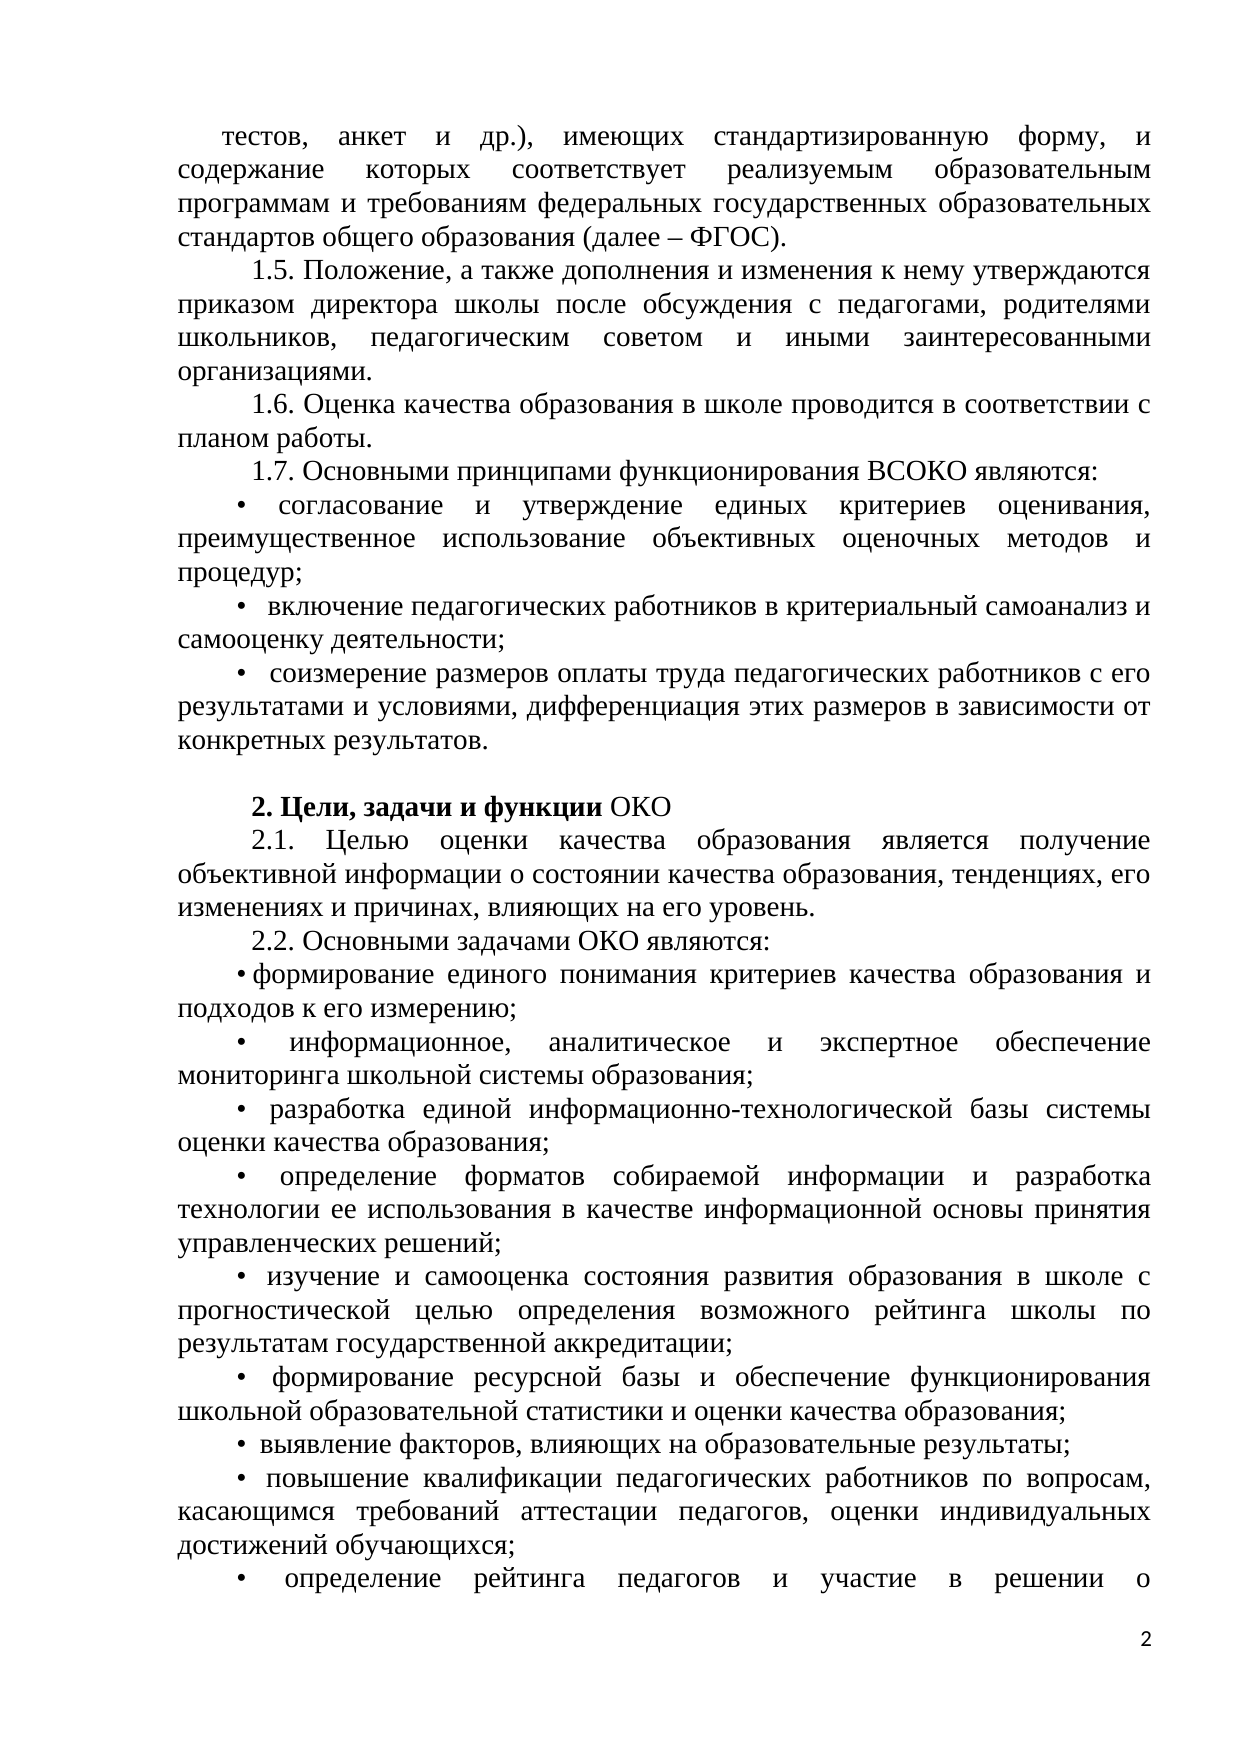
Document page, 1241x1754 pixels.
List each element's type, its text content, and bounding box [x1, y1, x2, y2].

text 1.6. Оценка качества образования в школе проводится в соответствии с планом работы. [177, 386, 1152, 453]
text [177, 1560, 1152, 1594]
text • включение педагогических работников в критериальный самоанализ и самооценку деятельности; [177, 588, 1152, 655]
text • согласование и утверждение единых критериев оценивания, преимущественное использование объективных оценочных методов и процедур; [177, 487, 1152, 588]
text • изучение и самооценка состояния развития образования в школе с прогностической целью определения возможного рейтинга школы по результатам государственной аккредитации; [177, 1258, 1152, 1359]
text • формирование единого понимания критериев качества образования и подходов к его измерению; [177, 957, 1152, 1024]
text • выявление факторов, влияющих на образовательные результаты; [177, 1426, 1152, 1460]
text • соизмерение размеров оплаты труда педагогических работников с его результатами и условиями, дифференциация этих размеров в зависимости от конкретных результатов. [177, 655, 1152, 755]
text 1.5. Положение, а также дополнения и изменения к нему утверждаются приказом директора школы после обсуждения с педагогами, родителями школьников, педагогическим советом и иными заинтересованными организациями. [177, 252, 1152, 386]
text • разработка единой информационно-технологической базы системы оценки качества образования; [177, 1091, 1152, 1158]
text • информационное, аналитическое и экспертное обеспечение мониторинга школьной системы образования; [177, 1024, 1152, 1091]
text • формирование ресурсной базы и обеспечение функционирования школьной образовательной статистики и оценки качества образования; [177, 1359, 1152, 1426]
text 2.2. Основными задачами ОКО являются: [177, 923, 1152, 957]
text 1.7. Основными принципами функционирования ВСОКО являются: [177, 453, 1152, 487]
text 2.1. Целью оценки качества образования является получение объективной информации о состоянии качества образования, тенденциях, его изменениях и причинах, влияющих на его уровень. [177, 822, 1152, 923]
text 2. Цели, задачи и функции ОКО [177, 789, 1152, 822]
text • определение форматов собираемой информации и разработка технологии ее использования в качестве информационной основы принятия управленческих решений; [177, 1158, 1152, 1258]
text • повышение квалификации педагогических работников по вопросам, касающимся требований аттестации педагогов, оценки индивидуальных достижений обучающихся; [177, 1460, 1152, 1560]
text тестов, анкет и др.), имеющих стандартизированную форму, и содержание которых соответствует реализуемым образовательным программам и требованиям федеральных государственных образовательных стандартов общего образования (далее – ФГОС). [177, 118, 1152, 252]
